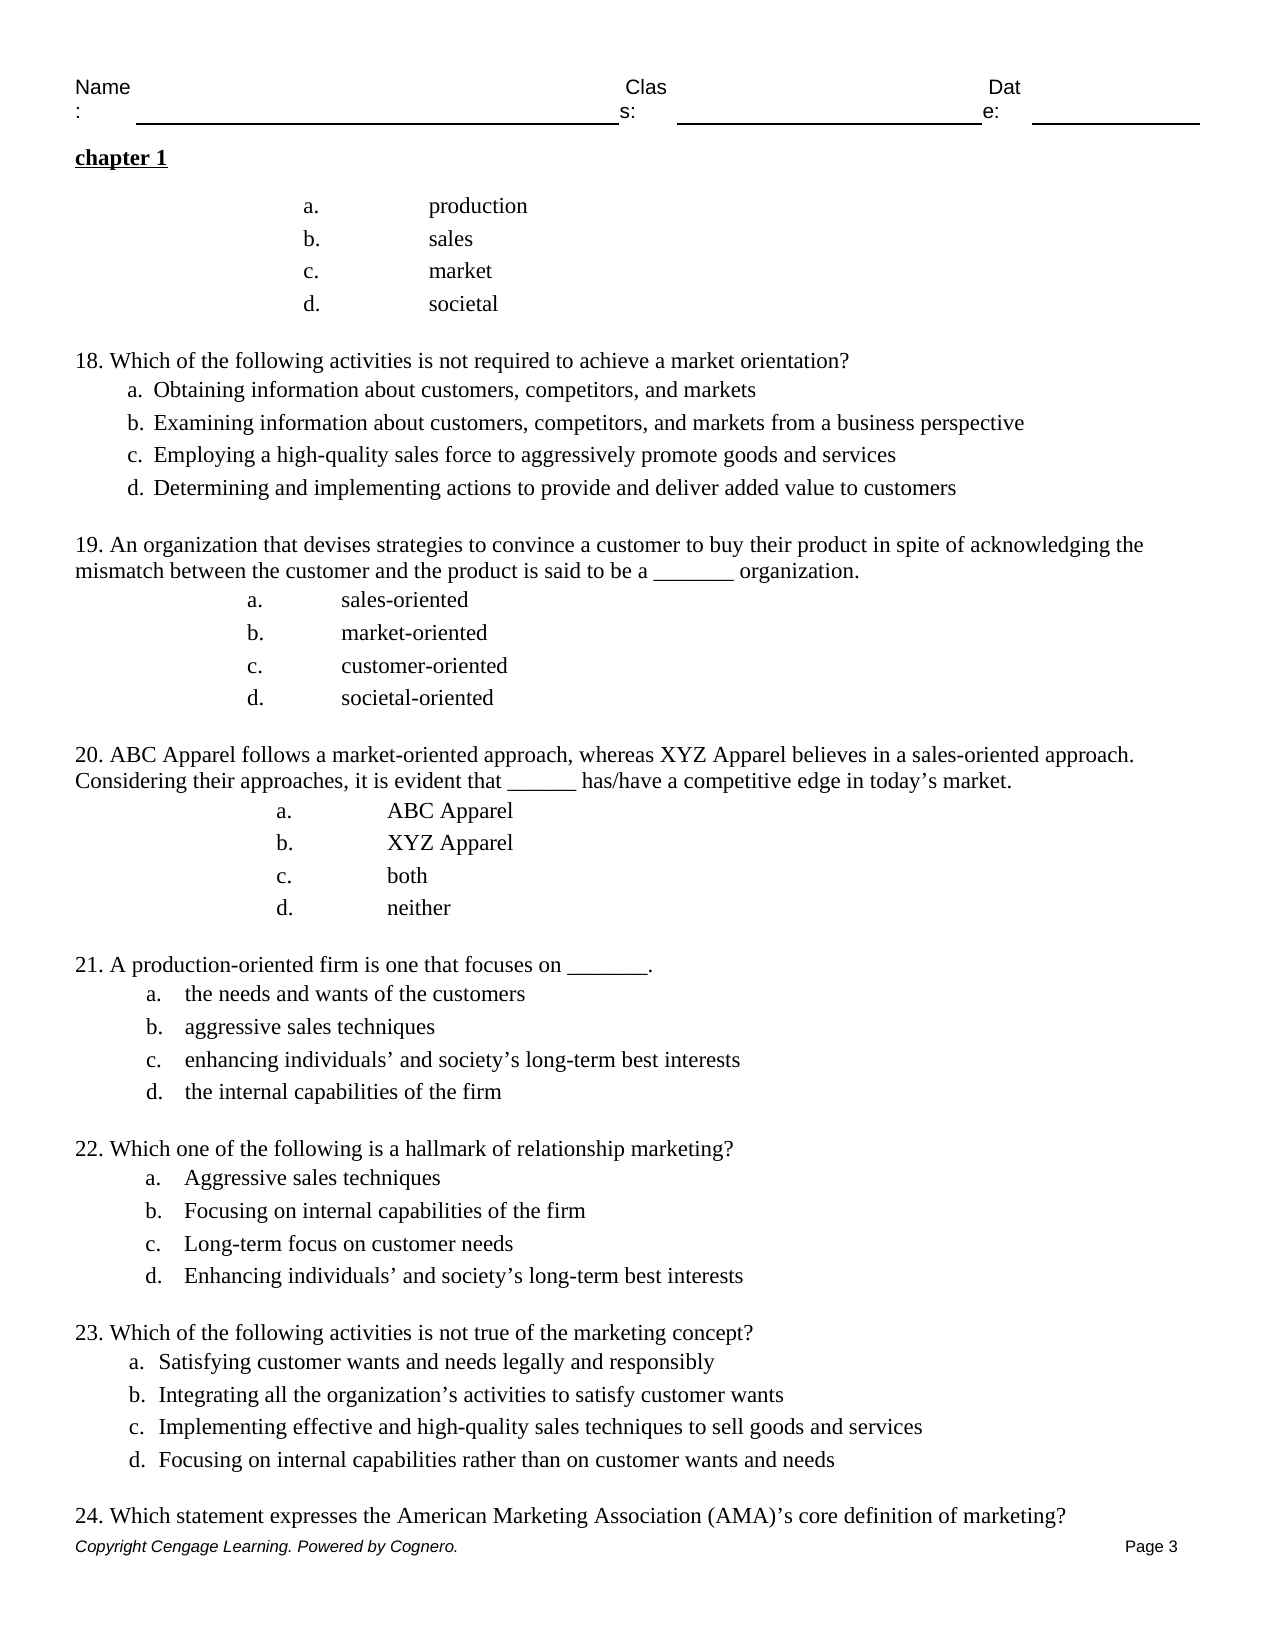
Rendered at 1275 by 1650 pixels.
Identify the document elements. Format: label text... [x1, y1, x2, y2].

table_header 18. Which of the following activities is not required to achieve a market orientation? [75, 347, 1200, 504]
table_header 20. ABC Apparel follows a market-oriented approach, whereas XYZ Apparel believes in a sales-oriented approach. Considering their approaches, it is evident that ______ has/have a competitive edge in today’s market. [75, 741, 1200, 924]
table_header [75, 1503, 1200, 1529]
table_header 21. A production-oriented firm is one that focuses on _______. [75, 951, 1200, 1108]
table_header 19. An organization that devises strategies to convince a customer to buy their product in spite of acknowledging the mismatch between the customer and the product is said to be a _______ organization. [75, 531, 1200, 714]
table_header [75, 189, 1200, 320]
table_header 22. Which one of the following is a hallmark of relationship marketing? [75, 1135, 1200, 1292]
table_header 23. Which of the following activities is not true of the marketing concept? [75, 1319, 1200, 1476]
